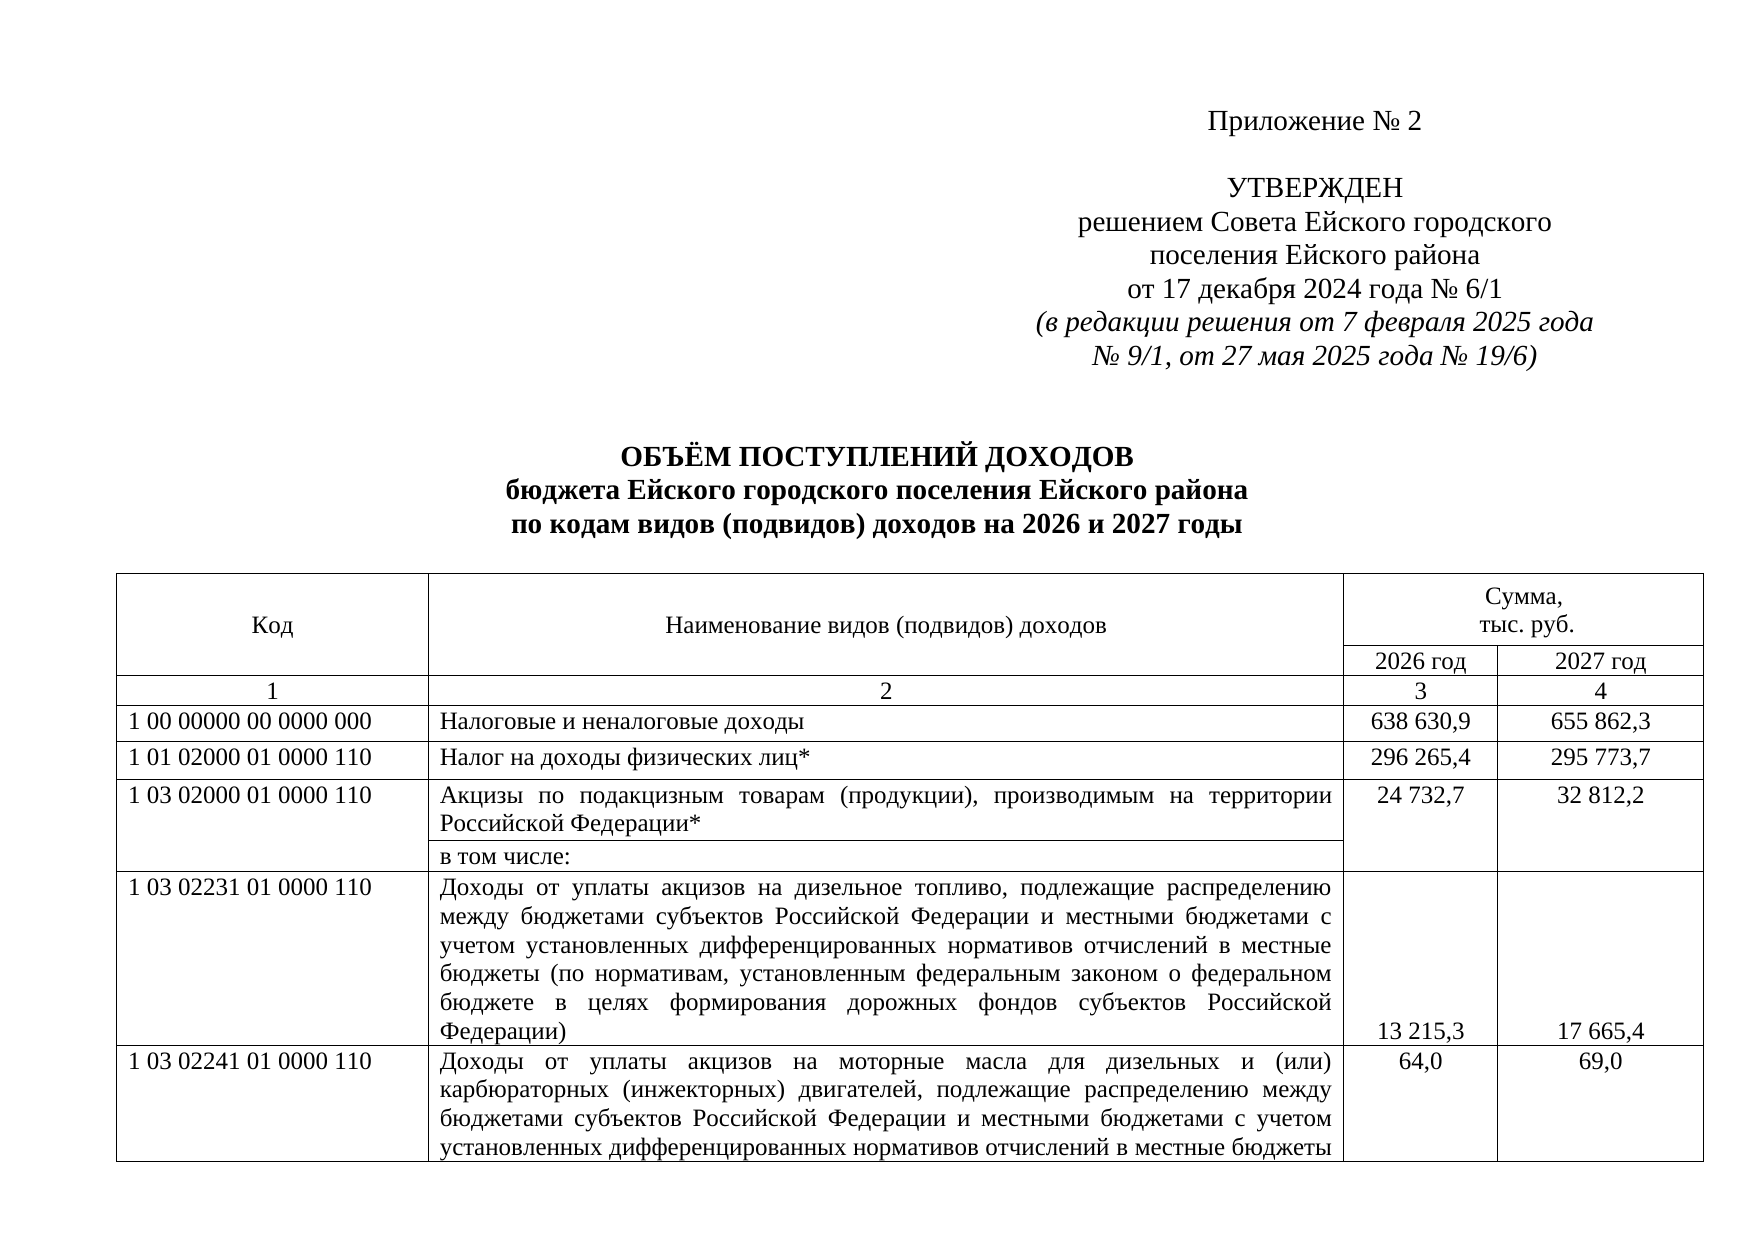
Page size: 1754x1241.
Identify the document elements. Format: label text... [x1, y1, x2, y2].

text бюджета Ейского городского поселения Ейского района [118, 472, 1636, 506]
table_cell 1 [117, 676, 428, 705]
table_cell 1 03 02231 01 0000 110 [117, 872, 428, 1045]
text ОБЪЁМ ПОСТУПЛЕНИЙ ДОХОДОВ [118, 439, 1636, 472]
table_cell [429, 1046, 1343, 1161]
table_cell Налог на доходы физических лиц* [429, 742, 1343, 779]
table_cell 1 03 02000 01 0000 110 [117, 780, 428, 871]
table_cell 638 630,9 [1344, 706, 1497, 741]
table_header Код [117, 574, 428, 675]
table_cell УТВЕРЖДЕН решением Совета Ейского городского поселения Ейского района от 17 декабря 2024 года № 6/1 (в редакции решения от 7 февраля 2025 года № 9/1, от 27 мая 2025 года № 19/6) [994, 170, 1636, 405]
table_header Сумма, тыс. руб. [1344, 574, 1703, 645]
table_cell 1 01 02000 01 0000 110 [117, 742, 428, 779]
table_cell 17 665,4 [1498, 872, 1703, 1045]
table_cell 4 [1498, 676, 1703, 705]
table_cell 2026 год [1344, 646, 1497, 675]
table_cell 655 862,3 [1498, 706, 1703, 741]
table_cell 24 732,7 [1344, 780, 1497, 871]
table_cell Налоговые и неналоговые доходы [429, 706, 1343, 741]
table_cell Акцизы по подакцизным товарам (продукции), производимым на территории Российской Федерации* [429, 780, 1343, 840]
table_cell 32 812,2 [1498, 780, 1703, 871]
table_cell 295 773,7 [1498, 742, 1703, 779]
table_header Наименование видов (подвидов) доходов [429, 574, 1343, 675]
table_cell 1 00 00000 00 0000 000 [117, 706, 428, 741]
table_cell в том числе: [429, 841, 1343, 871]
table_cell 69,0 [1498, 1046, 1703, 1161]
table_cell 3 [1344, 676, 1497, 705]
table_header Приложение № 2 [994, 103, 1636, 170]
table_cell 2 [429, 676, 1343, 705]
table_cell 2027 год [1498, 646, 1703, 675]
table_cell 64,0 [1344, 1046, 1497, 1161]
table_cell Доходы от уплаты акцизов на дизельное топливо, подлежащие распределению между бюджетами субъектов Российской Федерации и местными бюджетами с учетом установленных дифференцированных нормативов отчислений в местные бюджеты (по нормативам, установленным федеральным законом о федеральном бюджете в целях формирования дорожных фондов субъектов Российской Федерации) [429, 872, 1343, 1045]
table_cell 296 265,4 [1344, 742, 1497, 779]
text по кодам видов (подвидов) доходов на 2026 и 2027 годы [118, 506, 1636, 539]
table_cell 13 215,3 [1344, 872, 1497, 1045]
table_cell 1 03 02241 01 0000 110 [117, 1046, 428, 1161]
